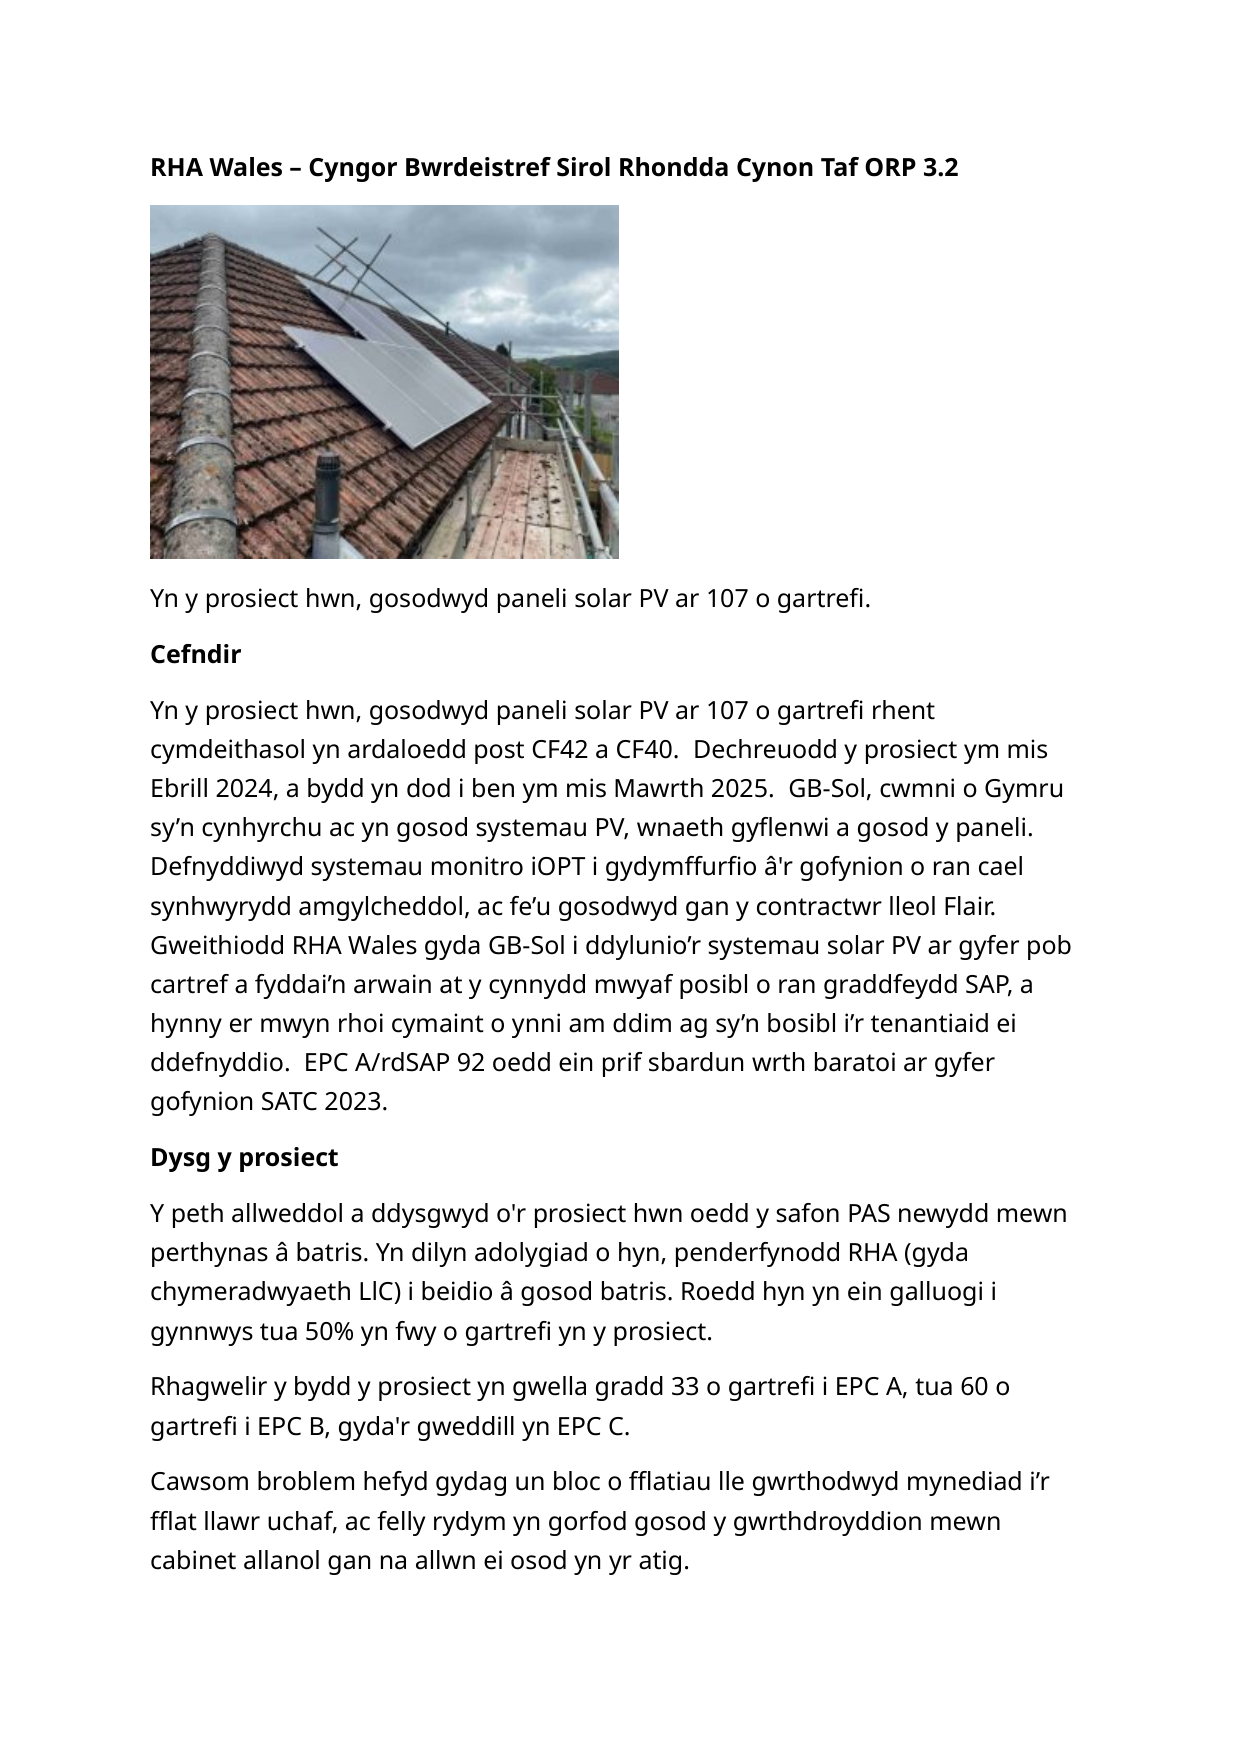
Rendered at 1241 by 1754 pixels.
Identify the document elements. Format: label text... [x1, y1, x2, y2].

text Yn y prosiect hwn, gosodwyd paneli solar PV ar 107 o gartrefi. [150, 581, 1090, 615]
text Y peth allweddol a ddysgwyd o'r prosiect hwn oedd y safon PAS newydd mewn perthynas â batris. Yn dilyn adolygiad o hyn, penderfynodd RHA (gyda chymeradwyaeth LlC) i beidio â gosod batris. Roedd hyn yn ein galluogi i gynnwys tua 50% yn fwy o gartrefi yn y prosiect. [150, 1196, 1090, 1347]
text Cawsom broblem hefyd gydag un bloc o fflatiau lle gwrthodwyd mynediad i’r fflat llawr uchaf, ac felly rydym yn gorfod gosod y gwrthdroyddion mewn cabinet allanol gan na allwn ei osod yn yr atig. [150, 1464, 1090, 1576]
text Yn y prosiect hwn, gosodwyd paneli solar PV ar 107 o gartrefi rhent cymdeithasol yn ardaloedd post CF42 a CF40. Dechreuodd y prosiect ym mis Ebrill 2024, a bydd yn dod i ben ym mis Mawrth 2025. GB-Sol, cwmni o Gymru sy’n cynhyrchu ac yn gosod systemau PV, wnaeth gyflenwi a gosod y paneli. Defnyddiwyd systemau monitro iOPT i gydymffurfio â'r gofynion o ran cael synhwyrydd amgylcheddol, ac fe’u gosodwyd gan y contractwr lleol Flair. Gweithiodd RHA Wales gyda GB-Sol i ddylunio’r systemau solar PV ar gyfer pob cartref a fyddai’n arwain at y cynnydd mwyaf posibl o ran graddfeydd SAP, a hynny er mwyn rhoi cymaint o ynni am ddim ag sy’n bosibl i’r tenantiaid ei ddefnyddio. EPC A/rdSAP 92 oedd ein prif sbardun wrth baratoi ar gyfer gofynion SATC 2023. [150, 692, 1090, 1118]
text RHA Wales – Cyngor Bwrdeistref Sirol Rhondda Cynon Taf ORP 3.2 [150, 150, 1090, 184]
picture [150, 205, 619, 559]
text Cefndir [150, 637, 1090, 671]
text Rhagwelir y bydd y prosiect yn gwella gradd 33 o gartrefi i EPC A, tua 60 o gartrefi i EPC B, gyda'r gweddill yn EPC C. [150, 1369, 1090, 1442]
text Dysg y prosiect [150, 1140, 1090, 1174]
